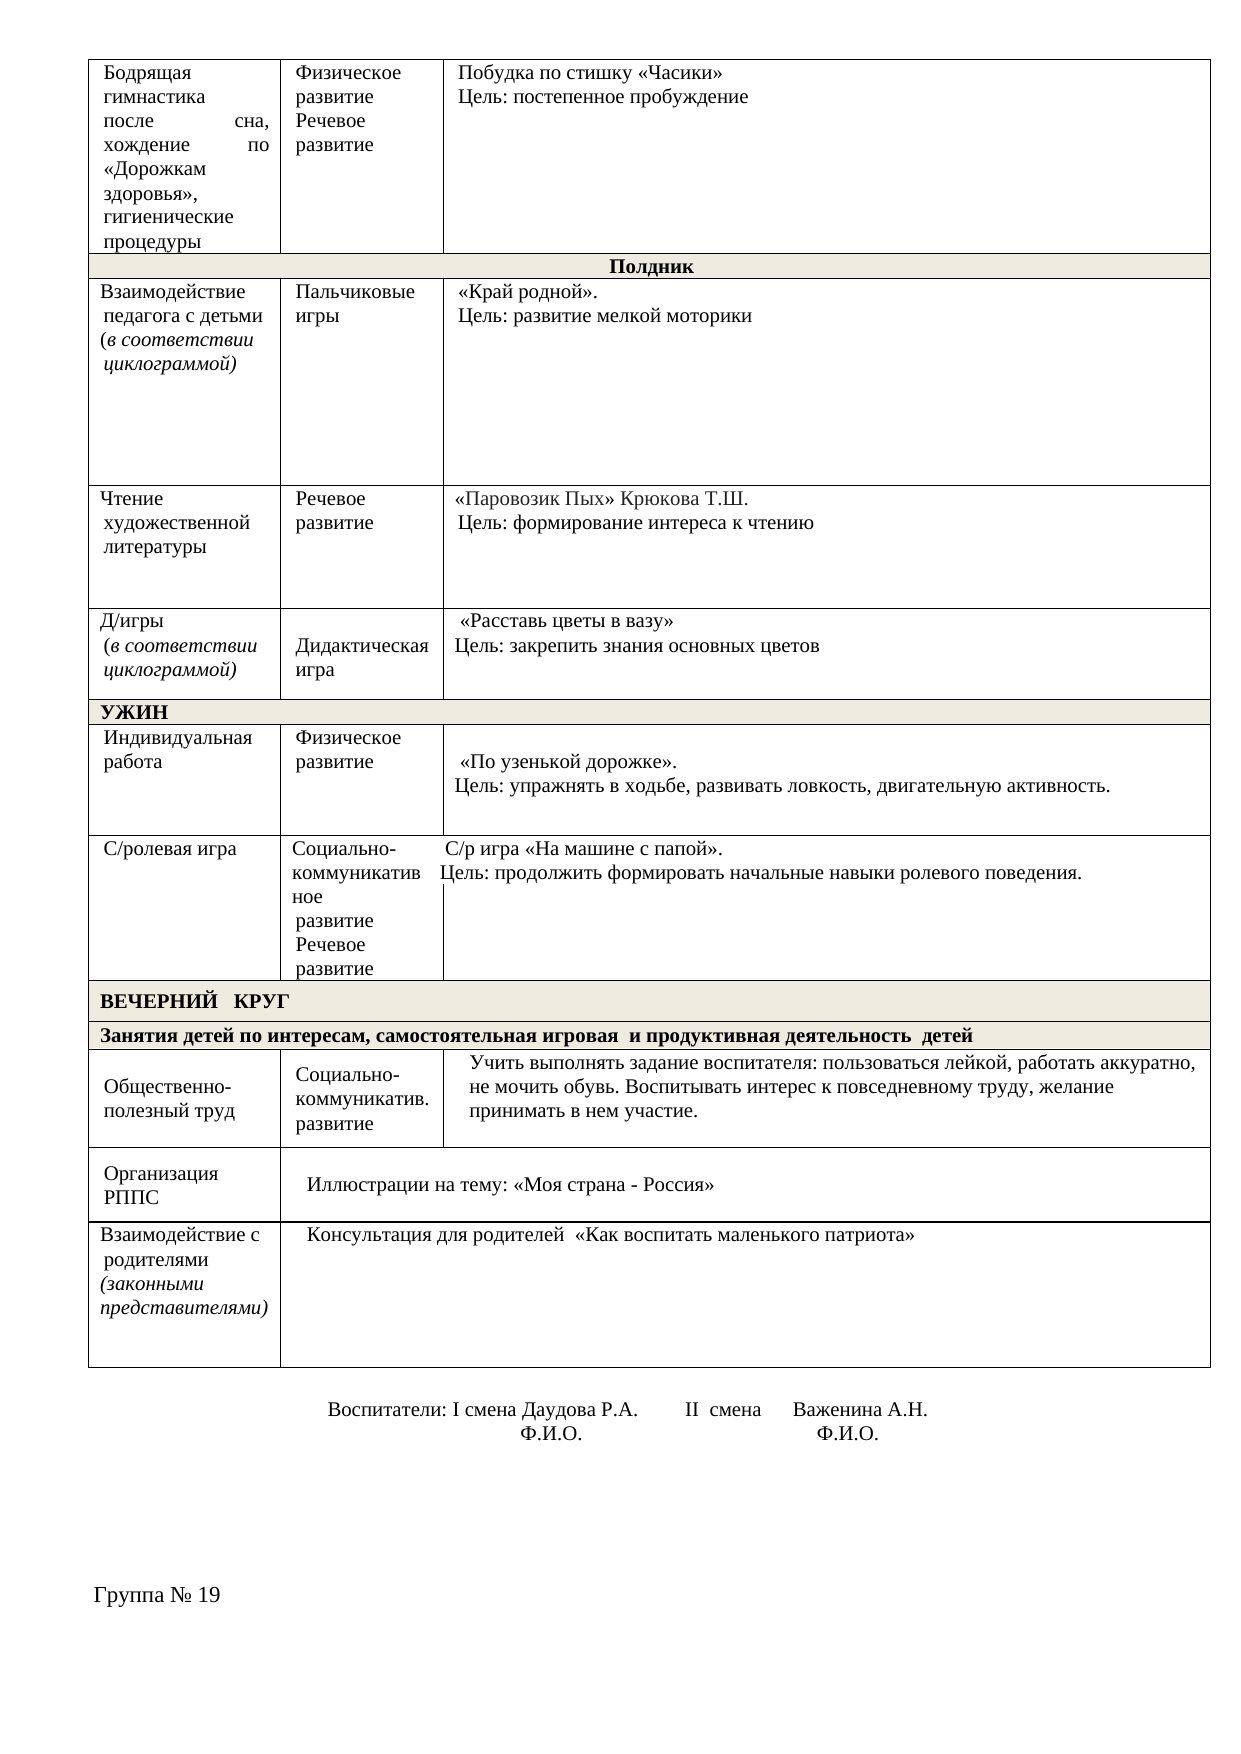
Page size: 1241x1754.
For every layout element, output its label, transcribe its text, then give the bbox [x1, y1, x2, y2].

table_cell Организация РППС [89, 1148, 280, 1221]
table_cell Иллюстрации на тему: «Моя страна - Россия» [281, 1148, 1210, 1221]
table_cell «Расставь цветы в вазу» Цель: закрепить знания основных цветов [444, 609, 1210, 698]
table_cell Консультация для родителей «Как воспитать маленького патриота» [281, 1223, 1210, 1367]
table_cell С/р игра «На машине с папой». Цель: продолжить формировать начальные навыки ролевого поведения. [444, 836, 1210, 980]
table_cell ВЕЧЕРНИЙ КРУГ [89, 981, 1210, 1021]
table_cell Взаимодействие педагога с детьми (в соответствии циклограммой) [89, 279, 280, 485]
table_cell Индивидуальная работа [89, 725, 280, 835]
table_cell Занятия детей по интересам, самостоятельная игровая и продуктивная деятельность детей [89, 1022, 1210, 1048]
table_cell Пальчиковые игры [281, 279, 443, 485]
text Ф.И.О. Ф.И.О. [44, 1421, 1152, 1445]
table_cell Бодрящая гимнастика после сна, хождение по «Дорожкам здоровья», гигиенические процедуры [89, 60, 280, 253]
table_cell «По узенькой дорожке». Цель: упражнять в ходьбе, развивать ловкость, двигательную активность. [444, 725, 1210, 835]
table_cell Полдник [89, 254, 1210, 278]
table_cell «Паровозик Пых» Крюкова Т.Ш. Цель: формирование интереса к чтению [444, 486, 1210, 607]
table_cell С/ролевая игра [89, 836, 280, 980]
table_cell Общественно-полезный труд [89, 1050, 280, 1147]
table_cell Речевое развитие [281, 486, 443, 607]
table_cell УЖИН [89, 700, 1210, 724]
table_cell Физическое развитие Речевое развитие [281, 60, 443, 253]
table_cell «Край родной». Цель: развитие мелкой моторики [444, 279, 1210, 485]
text Воспитатели: I смена Даудова Р.А. II смена Важенина А.Н. [103, 1397, 1152, 1421]
table_cell Социально-коммуникатив. развитие [281, 1050, 443, 1147]
table_cell Дидактическая игра [281, 609, 443, 698]
table_cell Физическое развитие [281, 725, 443, 835]
table_cell Взаимодействие с родителями (законными представителями) [89, 1223, 280, 1367]
table_cell Учить выполнять задание воспитателя: пользоваться лейкой, работать аккуратно, не мочить обувь. Воспитывать интерес к повседневному труду, желание принимать в нем участие. [444, 1050, 1210, 1147]
table_cell Чтение художественной литературы [89, 486, 280, 607]
text Группа № 19 [59, 1581, 1152, 1608]
table_cell Д/игры (в соответствии циклограммой) [89, 609, 280, 698]
table_cell Побудка по стишку «Часики» Цель: постепенное пробуждение [444, 60, 1210, 253]
table_cell Социально-коммуникативное развитие Речевое развитие [281, 836, 443, 980]
